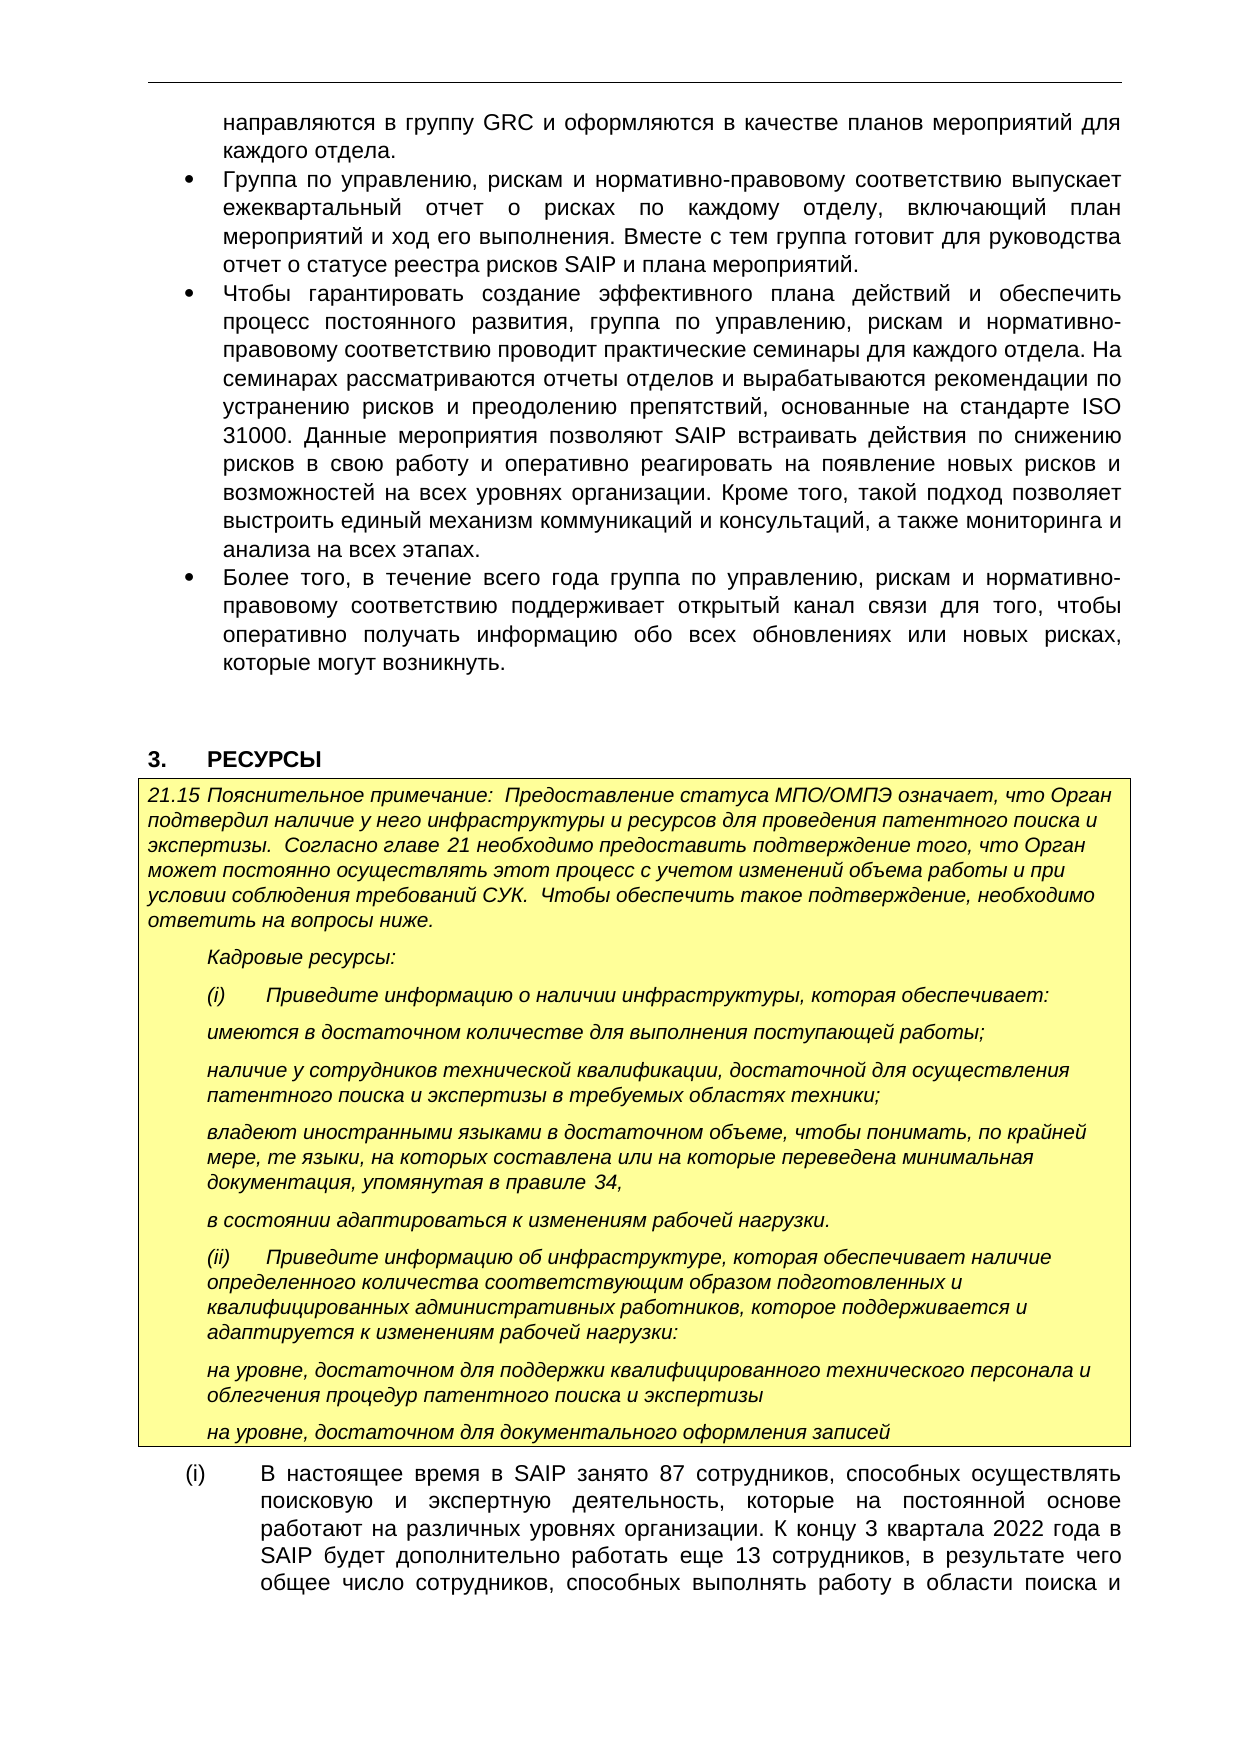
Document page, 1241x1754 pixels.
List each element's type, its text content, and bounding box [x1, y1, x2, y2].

text имеются в достаточном количестве для выполнения поступающей работы; [139, 1016, 1130, 1044]
list Более того, в течение всего года группа по управлению, рискам и нормативно-правовому соответствию поддерживает открытый канал связи для того, чтобы оперативно получать информацию обо всех обновлениях или новых рисках, которые могут возникнуть. [185, 564, 1122, 676]
text 21.15 Пояснительное примечание: Предоставление статуса МПО/ОМПЭ означает, что Орган подтвердил наличие у него инфраструктуры и ресурсов для проведения патентного поиска и экспертизы. Согласно главе 21 необходимо предоставить подтверждение того, что Орган может постоянно осуществлять этот процесс с учетом изменений объема работы и при условии соблюдения требований СУК. Чтобы обеспечить такое подтверждение, необходимо ответить на вопросы ниже. [139, 779, 1130, 931]
list Чтобы гарантировать создание эффективного плана действий и обеспечить процесс постоянного развития, группа по управлению, рискам и нормативно-правовому соответствию проводит практические семинары для каждого отдела. На семинарах рассматриваются отчеты отделов и вырабатываются рекомендации по устранению рисков и преодолению препятствий, основанные на стандарте ISO 31000. Данные мероприятия позволяют SAIP встраивать действия по снижению рисков в свою работу и оперативно реагировать на появление новых рисков и возможностей на всех уровнях организации. Кроме того, такой подход позволяет выстроить единый механизм коммуникаций и консультаций, а также мониторинга и анализа на всех этапах. [185, 279, 1122, 562]
text (i) Приведите информацию о наличии инфраструктуры, которая обеспечивает: [139, 978, 1130, 1006]
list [185, 1459, 1122, 1595]
text на уровне, достаточном для документального оформления записей [139, 1416, 1130, 1446]
text владеют иностранными языками в достаточном объеме, чтобы понимать, по крайней мере, те языки, на которых составлена или на которые переведена минимальная документация, упомянутая в правиле 34, [139, 1116, 1130, 1194]
text наличие у сотрудников технической квалификации, достаточной для осуществления патентного поиска и экспертизы в требуемых областях техники; [139, 1053, 1130, 1106]
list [185, 109, 1122, 164]
text (ii) Приведите информацию об инфраструктуре, которая обеспечивает наличие определенного количества соответствующим образом подготовленных и квалифицированных административных работников, которое поддерживается и адаптируется к изменениям рабочей нагрузки: [139, 1241, 1130, 1344]
text Кадровые ресурсы: [139, 941, 1130, 969]
text в состоянии адаптироваться к изменениям рабочей нагрузки. [139, 1203, 1130, 1231]
list Группа по управлению, рискам и нормативно-правовому соответствию выпускает ежеквартальный отчет о рисках по каждому отделу, включающий план мероприятий и ход его выполнения. Вместе с тем группа готовит для руководства отчет о статусе реестра рисков SAIP и плана мероприятий. [185, 166, 1122, 277]
subtitle 3. Ресурсы [148, 746, 1122, 772]
text на уровне, достаточном для поддержки квалифицированного технического персонала и облегчения процедур патентного поиска и экспертизы [139, 1353, 1130, 1406]
